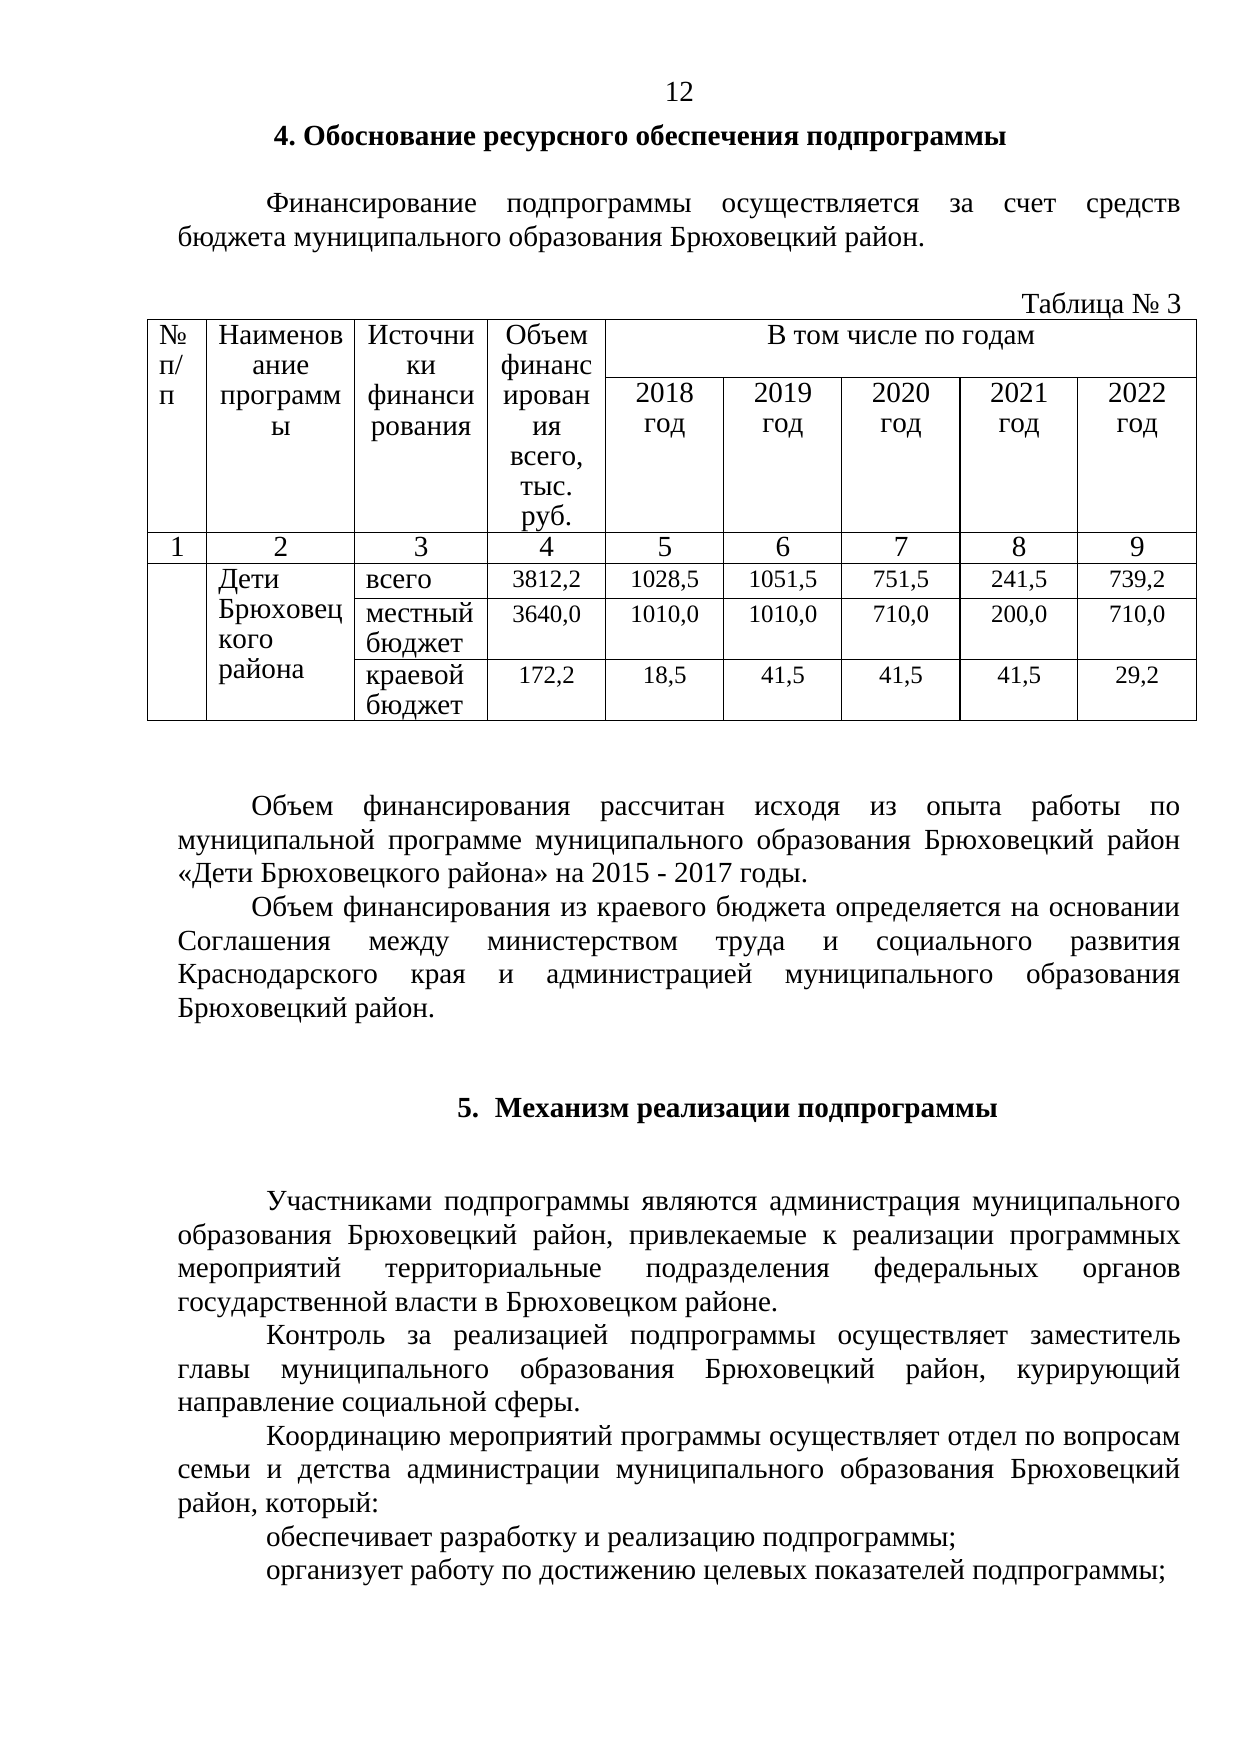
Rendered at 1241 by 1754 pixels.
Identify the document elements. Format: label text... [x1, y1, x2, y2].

table_cell 3812,2 [488, 564, 605, 598]
table_cell 4 [488, 533, 605, 563]
list 4. Обоснование ресурсного обеспечения подпрограммы [274, 118, 1181, 152]
table_cell 1028,5 [606, 564, 723, 598]
table_cell 751,5 [842, 564, 959, 598]
table_cell 29,2 [1078, 660, 1196, 720]
table_cell всего [355, 564, 487, 598]
table_cell 241,5 [961, 564, 1077, 598]
table_cell 710,0 [842, 599, 959, 659]
table_cell 18,5 [606, 660, 723, 720]
table_header Источники финансирования [355, 320, 487, 532]
table_cell 200,0 [961, 599, 1077, 659]
table_cell 6 [724, 533, 841, 563]
table_cell 41,5 [961, 660, 1077, 720]
table_header В том числе по годам [606, 320, 1196, 377]
table_cell 2019 год [724, 378, 841, 532]
table_cell 8 [961, 533, 1077, 563]
text Контроль за реализацией подпрограммы осуществляет заместитель главы муниципального образования Брюховецкий район, курирующий направление социальной сферы. [177, 1317, 1181, 1418]
text Участниками подпрограммы являются администрация муниципального образования Брюховецкий район, привлекаемые к реализации программных мероприятий территориальные подразделения федеральных органов государственной власти в Брюховецком районе. [177, 1183, 1181, 1317]
table_header Наименование программы [207, 320, 354, 532]
table_cell 5 [606, 533, 723, 563]
text Финансирование подпрограммы осуществляется за счет средств бюджета муниципального образования Брюховецкий район. [177, 185, 1181, 252]
table_cell 2 [207, 533, 354, 563]
table_cell Дети Брюховецкого района [207, 564, 354, 720]
table_cell 1010,0 [606, 599, 723, 659]
table_cell 41,5 [842, 660, 959, 720]
table_cell 739,2 [1078, 564, 1196, 598]
table_cell 1010,0 [724, 599, 841, 659]
text Объем финансирования из краевого бюджета определяется на основании Соглашения между министерством труда и социального развития Краснодарского края и администрацией муниципального образования Брюховецкий район. [177, 889, 1181, 1023]
table_cell краевой бюджет [355, 660, 487, 720]
text обеспечивает разработку и реализацию подпрограммы; [177, 1519, 1181, 1552]
table_cell 1051,5 [724, 564, 841, 598]
table_cell 1 [148, 533, 206, 563]
text Объем финансирования рассчитан исходя из опыта работы по муниципальной программе муниципального образования Брюховецкий район «Дети Брюховецкого района» на 2015 - 2017 годы. [177, 788, 1181, 889]
text Таблица № 3 [177, 286, 1181, 319]
table_cell 2021 год [961, 378, 1077, 532]
table_cell 2018 год [606, 378, 723, 532]
table_cell местный бюджет [355, 599, 487, 659]
table_cell 9 [1078, 533, 1196, 563]
text Координацию мероприятий программы осуществляет отдел по вопросам семьи и детства администрации муниципального образования Брюховецкий район, который: [177, 1418, 1181, 1519]
table_cell 2020 год [842, 378, 959, 532]
table_header Объем финансирования всего, тыс. руб. [488, 320, 605, 532]
table_cell 41,5 [724, 660, 841, 720]
table_header № п/п [148, 320, 206, 532]
table_cell 7 [842, 533, 959, 563]
text организует работу по достижению целевых показателей подпрограммы; [177, 1552, 1181, 1586]
table_cell 172,2 [488, 660, 605, 720]
list Механизм реализации подпрограммы [274, 1090, 1181, 1124]
table_cell 3640,0 [488, 599, 605, 659]
table_cell 2022 год [1078, 378, 1196, 532]
table_cell 3 [355, 533, 487, 563]
table_cell [148, 564, 206, 720]
table_cell 710,0 [1078, 599, 1196, 659]
